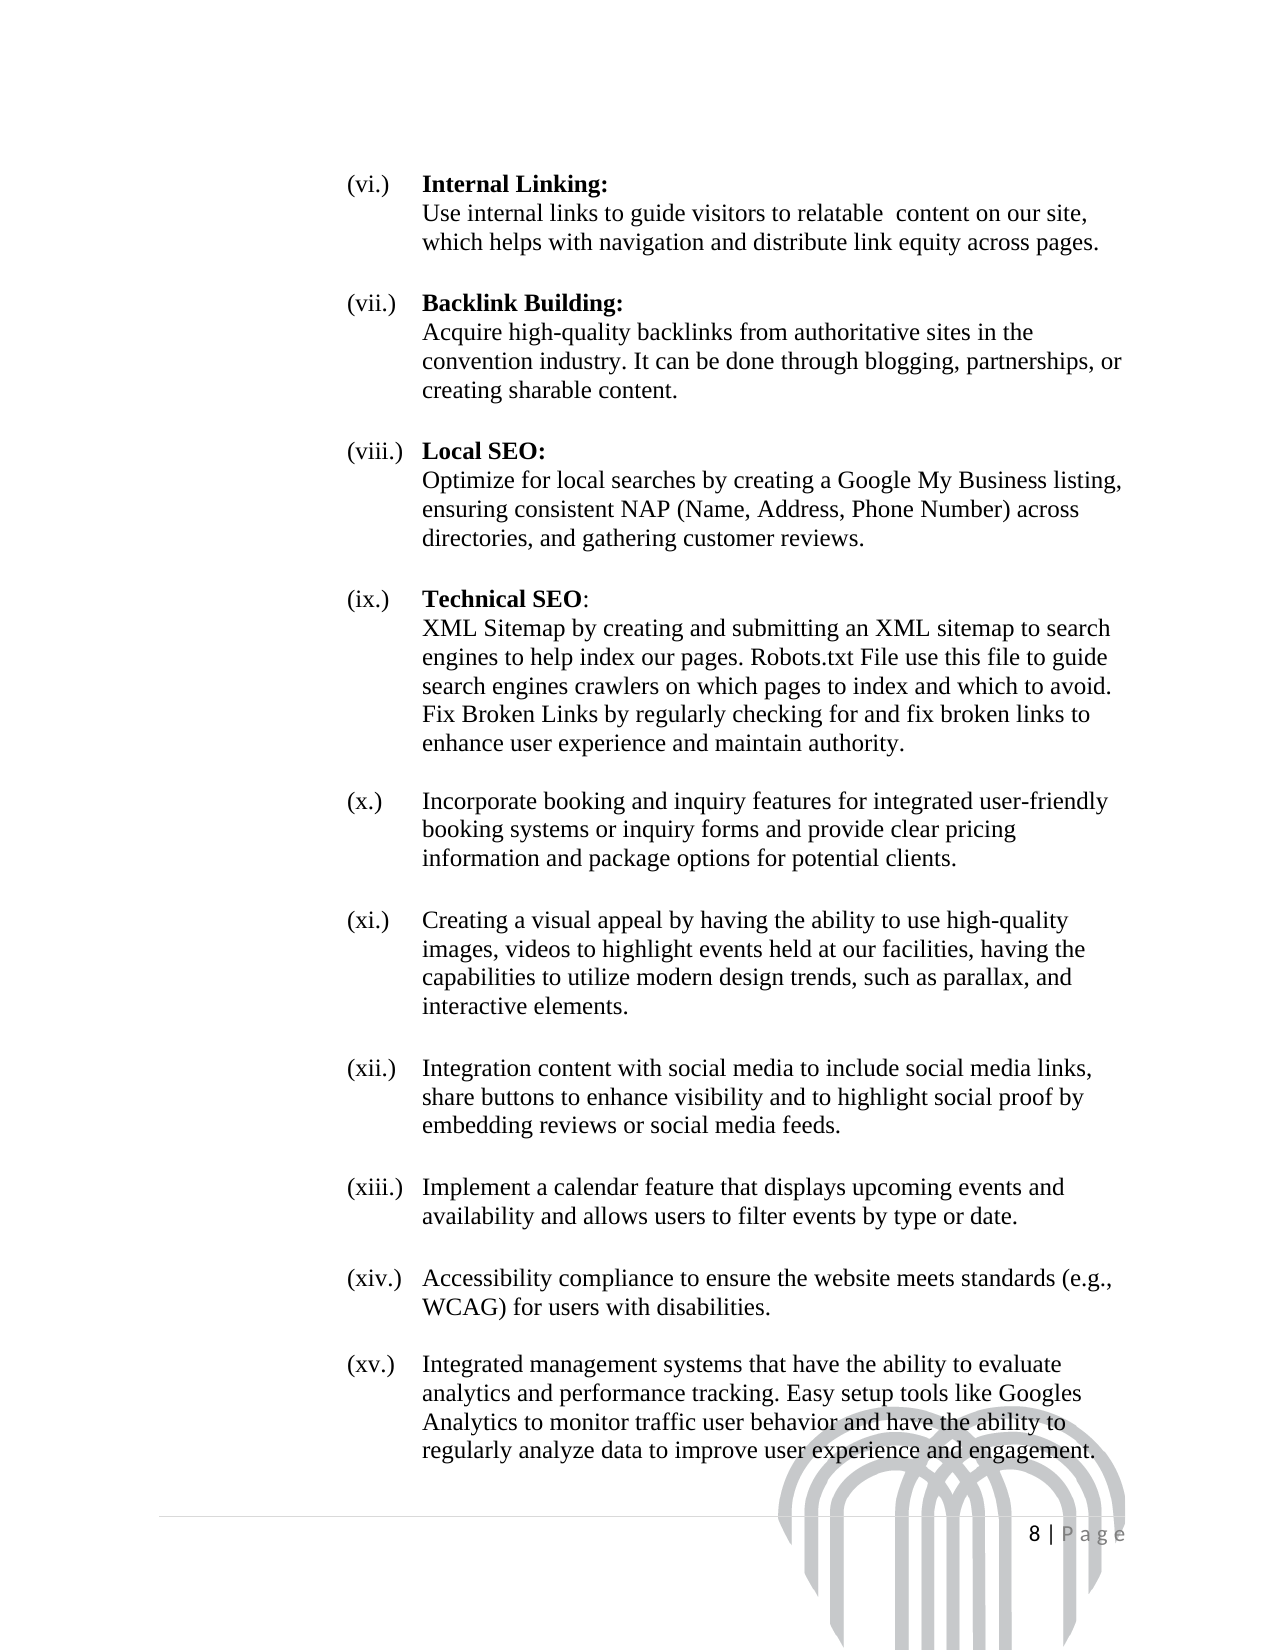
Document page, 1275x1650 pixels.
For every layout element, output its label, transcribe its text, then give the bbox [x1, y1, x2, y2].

list XML Sitemap by creating and submitting an XML sitemap to search engines to help index our pages. Robots.txt File use this file to guide search engines crawlers on which pages to index and which to avoid. Fix Broken Links by regularly checking for and fix broken links to enhance user experience and maintain authority. [422, 613, 1125, 757]
list Backlink Building: [347, 288, 1125, 317]
list Incorporate booking and inquiry features for integrated user-friendly booking systems or inquiry forms and provide clear pricing information and package options for potential clients. [347, 786, 1125, 872]
picture [778, 1464, 1125, 1516]
list Use internal links to guide visitors to relatable content on our site, which helps with navigation and distribute link equity across pages. [422, 198, 1125, 255]
list Internal Linking: [347, 169, 1125, 198]
list Implement a calendar feature that displays upcoming events and availability and allows users to filter events by type or date. [347, 1172, 1125, 1230]
list Integration content with social media to include social media links, share buttons to enhance visibility and to highlight social proof by embedding reviews or social media feeds. [347, 1053, 1125, 1139]
list Optimize for local searches by creating a Google My Business listing, ensuring consistent NAP (Name, Address, Phone Number) across directories, and gathering customer reviews. [422, 465, 1125, 551]
list Creating a visual appeal by having the ability to use high-quality images, videos to highlight events held at our facilities, having the capabilities to utilize modern design trends, such as parallax, and interactive elements. [347, 905, 1125, 1020]
list Accessibility compliance to ensure the website meets standards (e.g., WCAG) for users with disabilities. [347, 1263, 1125, 1320]
list Integrated management systems that have the ability to evaluate analytics and performance tracking. Easy setup tools like Googles Analytics to monitor traffic user behavior and have the ability to regularly analyze data to improve user experience and engagement. [347, 1349, 1125, 1464]
list Local SEO: [347, 436, 1125, 465]
list Acquire high-quality backlinks from authoritative sites in the convention industry. It can be done through blogging, partnerships, or creating sharable content. [422, 317, 1125, 403]
list Technical SEO: [347, 584, 1125, 613]
picture [778, 1517, 1125, 1650]
